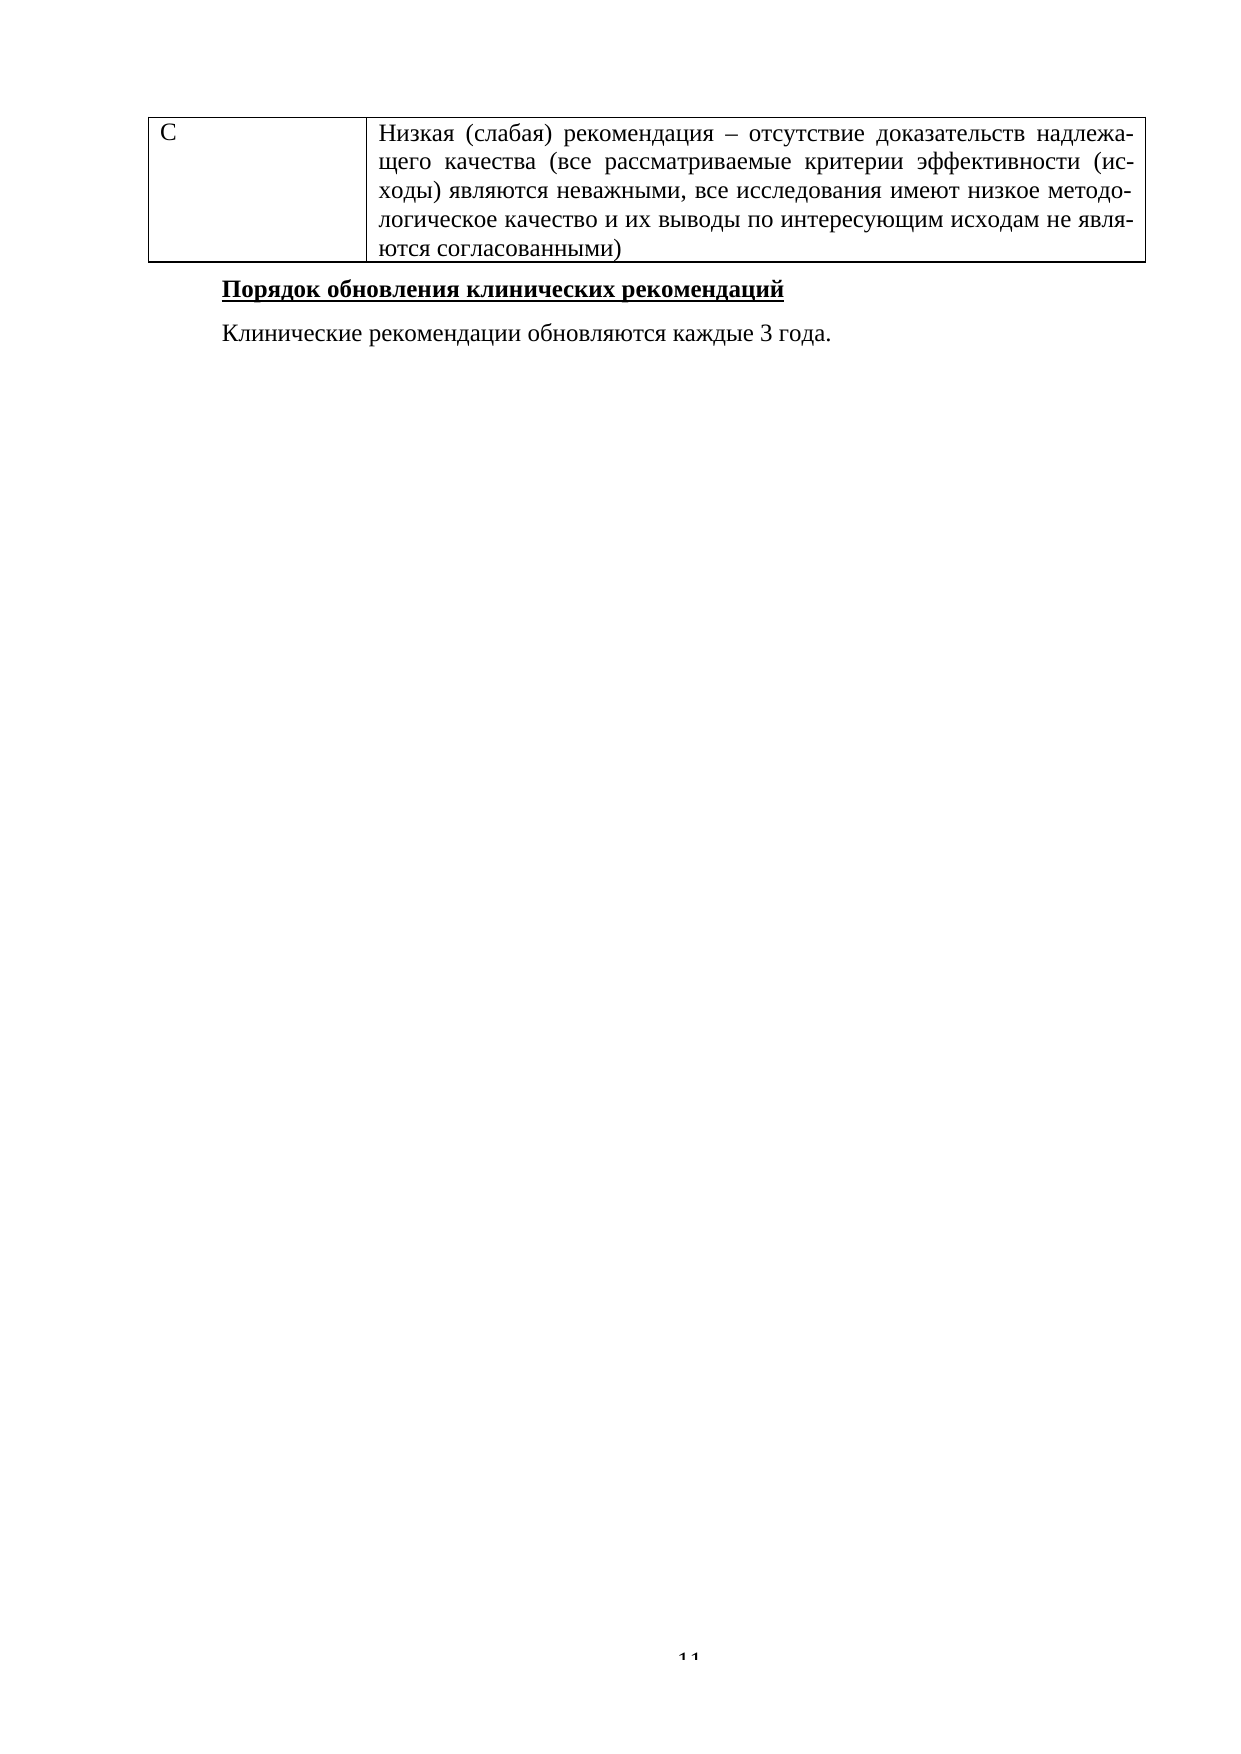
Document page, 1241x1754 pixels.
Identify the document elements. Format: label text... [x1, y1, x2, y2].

table_header С [149, 118, 366, 261]
text Порядок обновления клинических рекомендаций [222, 274, 1213, 303]
text Клинические рекомендации обновляются каждые 3 года. [222, 318, 1213, 346]
table_header Низкая (слабая) рекомендация – отсутствие доказательств надлежа- щего качества (все рассматриваемые критерии эффективности (ис- ходы) являются неважными, все исследования имеют низкое методо- логическое качество и их выводы по интересующим исходам не явля- ются согласованными) [367, 118, 1145, 261]
